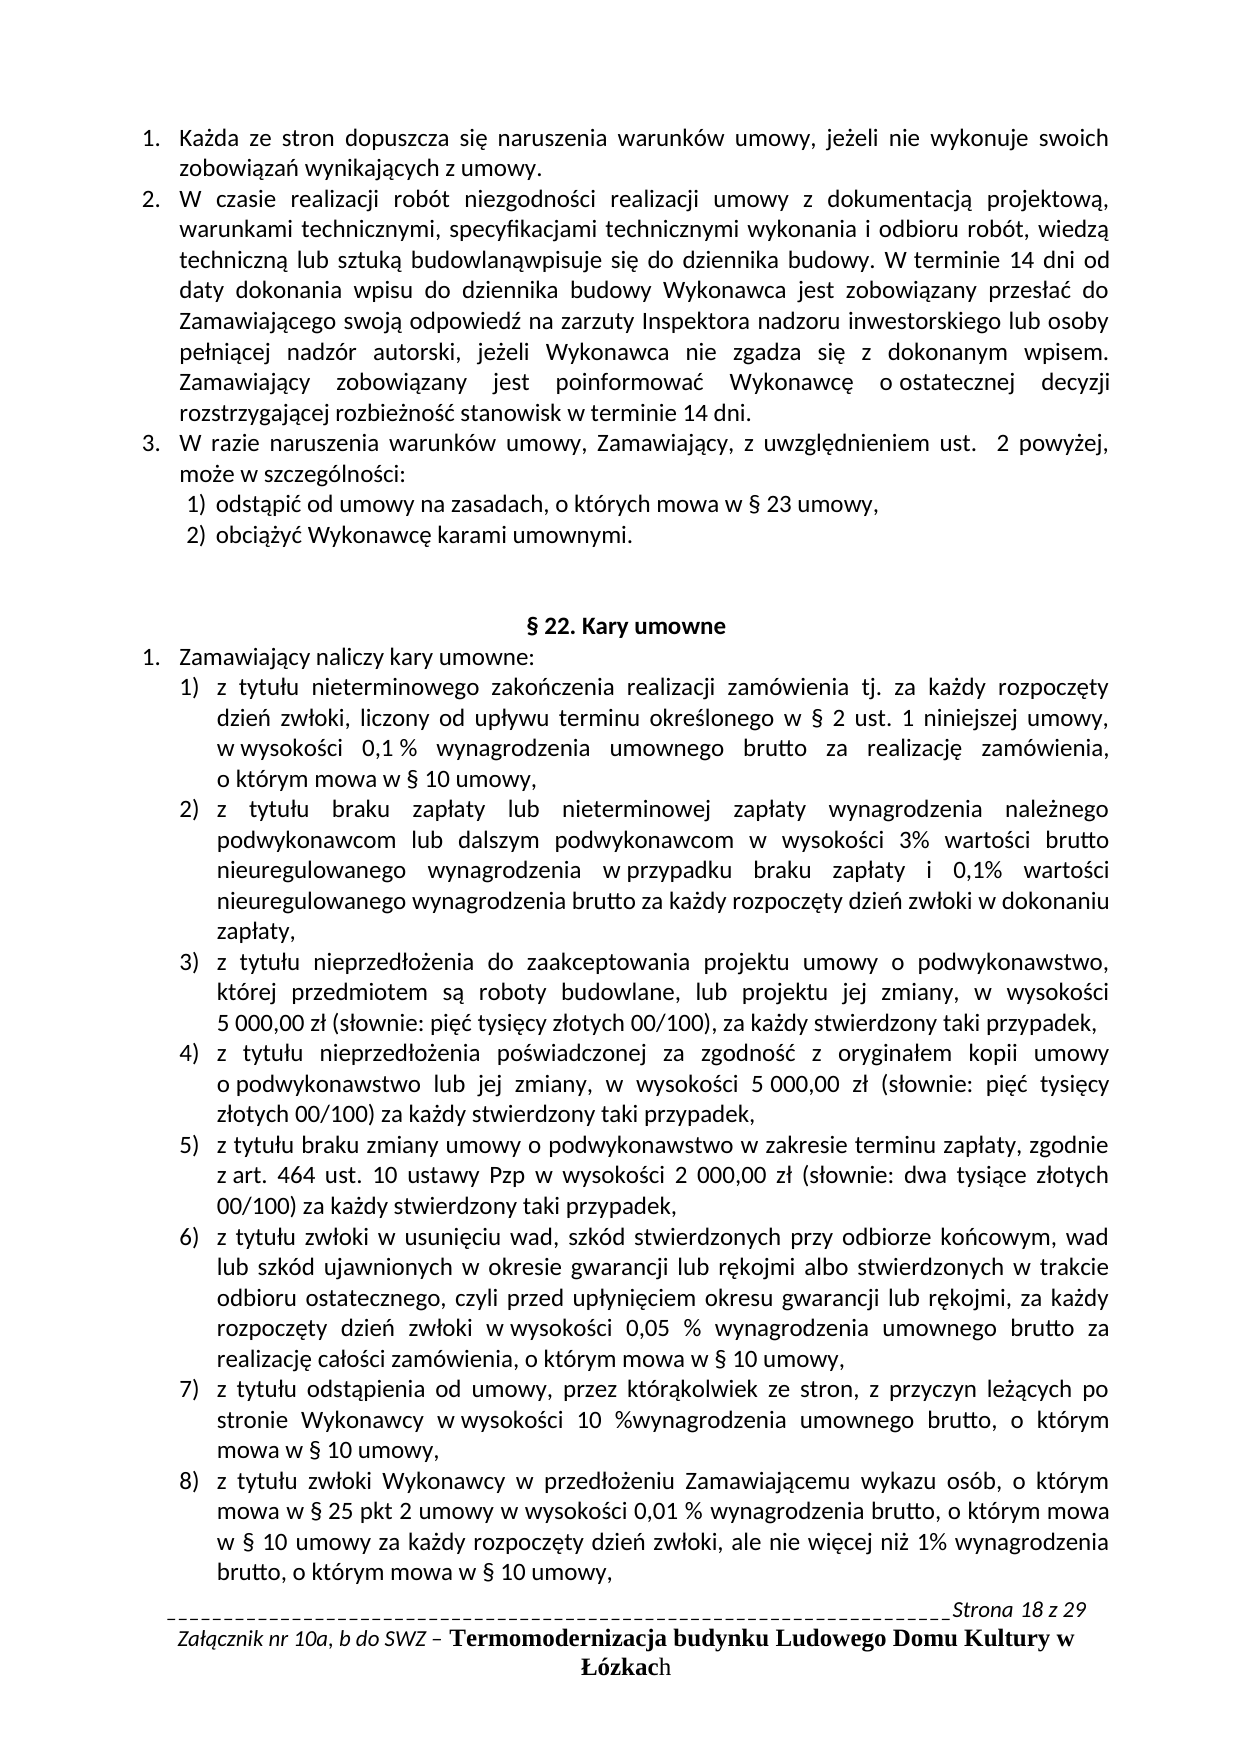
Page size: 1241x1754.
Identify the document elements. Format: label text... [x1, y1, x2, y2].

list z tytułu odstąpienia od umowy, przez którąkolwiek ze stron, z przyczyn leżących po stronie Wykonawcy w wysokości 10 %wynagrodzenia umownego brutto, o którym mowa w § 10 umowy, [179, 1373, 1110, 1465]
list z tytułu nieprzedłożenia do zaakceptowania projektu umowy o podwykonawstwo, której przedmiotem są roboty budowlane, lub projektu jej zmiany, w wysokości 5 000,00 zł (słownie: pięć tysięcy złotych 00/100), za każdy stwierdzony taki przypadek, [179, 946, 1110, 1038]
list z tytułu zwłoki Wykonawcy w przedłożeniu Zamawiającemu wykazu osób, o którym mowa w § 25 pkt 2 umowy w wysokości 0,01 % wynagrodzenia brutto, o którym mowa w § 10 umowy za każdy rozpoczęty dzień zwłoki, ale nie więcej niż 1% wynagrodzenia brutto, o którym mowa w § 10 umowy, [179, 1465, 1110, 1587]
list W czasie realizacji robót niezgodności realizacji umowy z dokumentacją projektową, warunkami technicznymi, specyfikacjami technicznymi wykonania i odbioru robót, wiedzą techniczną lub sztuką budowlanąwpisuje się do dziennika budowy. W terminie 14 dni od daty dokonania wpisu do dziennika budowy Wykonawca jest zobowiązany przesłać do Zamawiającego swoją odpowiedź na zarzuty Inspektora nadzoru inwestorskiego lub osoby pełniącej nadzór autorski, jeżeli Wykonawca nie zgadza się z dokonanym wpisem. Zamawiający zobowiązany jest poinformować Wykonawcę o ostatecznej decyzji rozstrzygającej rozbieżność stanowisk w terminie 14 dni. [142, 183, 1110, 427]
text § 22. Kary umowne [142, 610, 1110, 641]
list W razie naruszenia warunków umowy, Zamawiający, z uwzględnieniem ust. 2 powyżej, może w szczególności: [142, 427, 1110, 488]
list z tytułu zwłoki w usunięciu wad, szkód stwierdzonych przy odbiorze końcowym, wad lub szkód ujawnionych w okresie gwarancji lub rękojmi albo stwierdzonych w trakcie odbioru ostatecznego, czyli przed upłynięciem okresu gwarancji lub rękojmi, za każdy rozpoczęty dzień zwłoki w wysokości 0,05 % wynagrodzenia umownego brutto za realizację całości zamówienia, o którym mowa w § 10 umowy, [179, 1221, 1110, 1373]
list z tytułu braku zapłaty lub nieterminowej zapłaty wynagrodzenia należnego podwykonawcom lub dalszym podwykonawcom w wysokości 3% wartości brutto nieuregulowanego wynagrodzenia w przypadku braku zapłaty i 0,1% wartości nieuregulowanego wynagrodzenia brutto za każdy rozpoczęty dzień zwłoki w dokonaniu zapłaty, [179, 793, 1110, 946]
list obciążyć Wykonawcę karami umownymi. [186, 519, 1110, 549]
list z tytułu nieterminowego zakończenia realizacji zamówienia tj. za każdy rozpoczęty dzień zwłoki, liczony od upływu terminu określonego w § 2 ust. 1 niniejszej umowy, w wysokości 0,1 % wynagrodzenia umownego brutto za realizację zamówienia, o którym mowa w § 10 umowy, [179, 671, 1110, 793]
list Każda ze stron dopuszcza się naruszenia warunków umowy, jeżeli nie wykonuje swoich zobowiązań wynikających z umowy. [142, 122, 1110, 183]
list z tytułu braku zmiany umowy o podwykonawstwo w zakresie terminu zapłaty, zgodnie z art. 464 ust. 10 ustawy Pzp w wysokości 2 000,00 zł (słownie: dwa tysiące złotych 00/100) za każdy stwierdzony taki przypadek, [179, 1129, 1110, 1221]
list z tytułu nieprzedłożenia poświadczonej za zgodność z oryginałem kopii umowy o podwykonawstwo lub jej zmiany, w wysokości 5 000,00 zł (słownie: pięć tysięcy złotych 00/100) za każdy stwierdzony taki przypadek, [179, 1038, 1110, 1129]
list odstąpić od umowy na zasadach, o których mowa w § 23 umowy, [186, 488, 1110, 519]
list Zamawiający naliczy kary umowne: [142, 641, 1110, 671]
